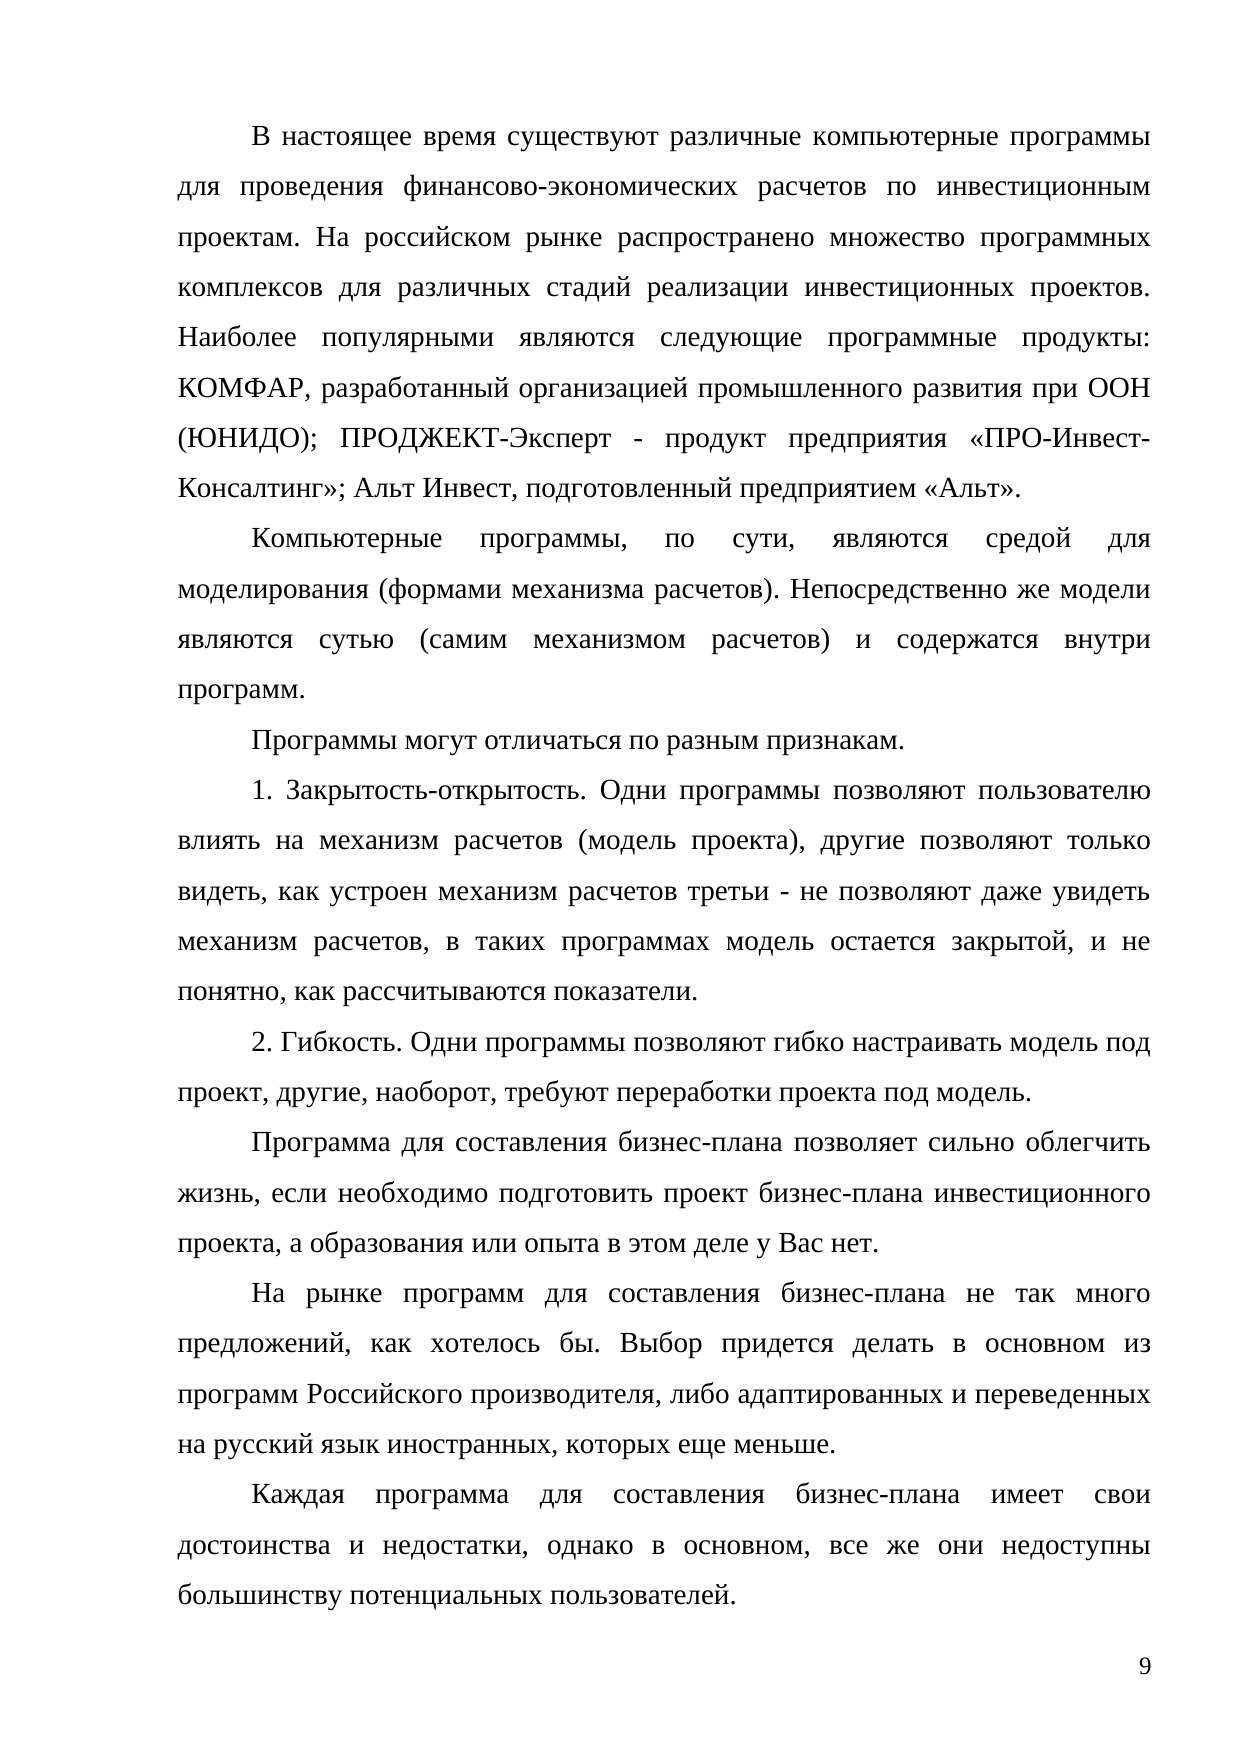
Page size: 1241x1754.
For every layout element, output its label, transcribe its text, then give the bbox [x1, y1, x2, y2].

text На рынке программ для составления бизнес-плана не так много предложений, как хотелось бы. Выбор придется делать в основном из программ Российского производителя, либо адаптированных и переведенных на русский язык иностранных, которых еще меньше. [177, 1275, 1152, 1460]
text 1. Закрытость-открытость. Одни программы позволяют пользователю влиять на механизм расчетов (модель проекта), другие позволяют только видеть, как устроен механизм расчетов третьи - не позволяют даже увидеть механизм расчетов, в таких программах модель остается закрытой, и не понятно, как рассчитываются показатели. [177, 772, 1152, 1007]
text Каждая программа для составления бизнес-плана имеет свои достоинства и недостатки, однако в основном, все же они недоступны большинству потенциальных пользователей. [177, 1477, 1152, 1611]
text Программа для составления бизнес-плана позволяет сильно облегчить жизнь, если необходимо подготовить проект бизнес-плана инвестиционного проекта, а образования или опыта в этом деле у Вас нет. [177, 1124, 1152, 1258]
text Компьютерные программы, по сути, являются средой для моделирования (формами механизма расчетов). Непосредственно же модели являются сутью (самим механизмом расчетов) и содержатся внутри программ. [177, 521, 1152, 705]
text В настоящее время существуют различные компьютерные программы для проведения финансово-экономических расчетов по инвестиционным проектам. На российском рынке распространено множество программных комплексов для различных стадий реализации инвестиционных проектов. Наиболее популярными являются следующие программные продукты: КОМФАР, разработанный организацией промышленного развития при ООН (ЮНИДО); ПРОДЖЕКТ-Эксперт - продукт предприятия «ПРО-Инвест-Консалтинг»; Альт Инвест, подготовленный предприятием «Альт». [177, 118, 1152, 504]
text 2. Гибкость. Одни программы позволяют гибко настраивать модель под проект, другие, наоборот, требуют переработки проекта под модель. [177, 1024, 1152, 1108]
text Программы могут отличаться по разным признакам. [177, 722, 1152, 755]
